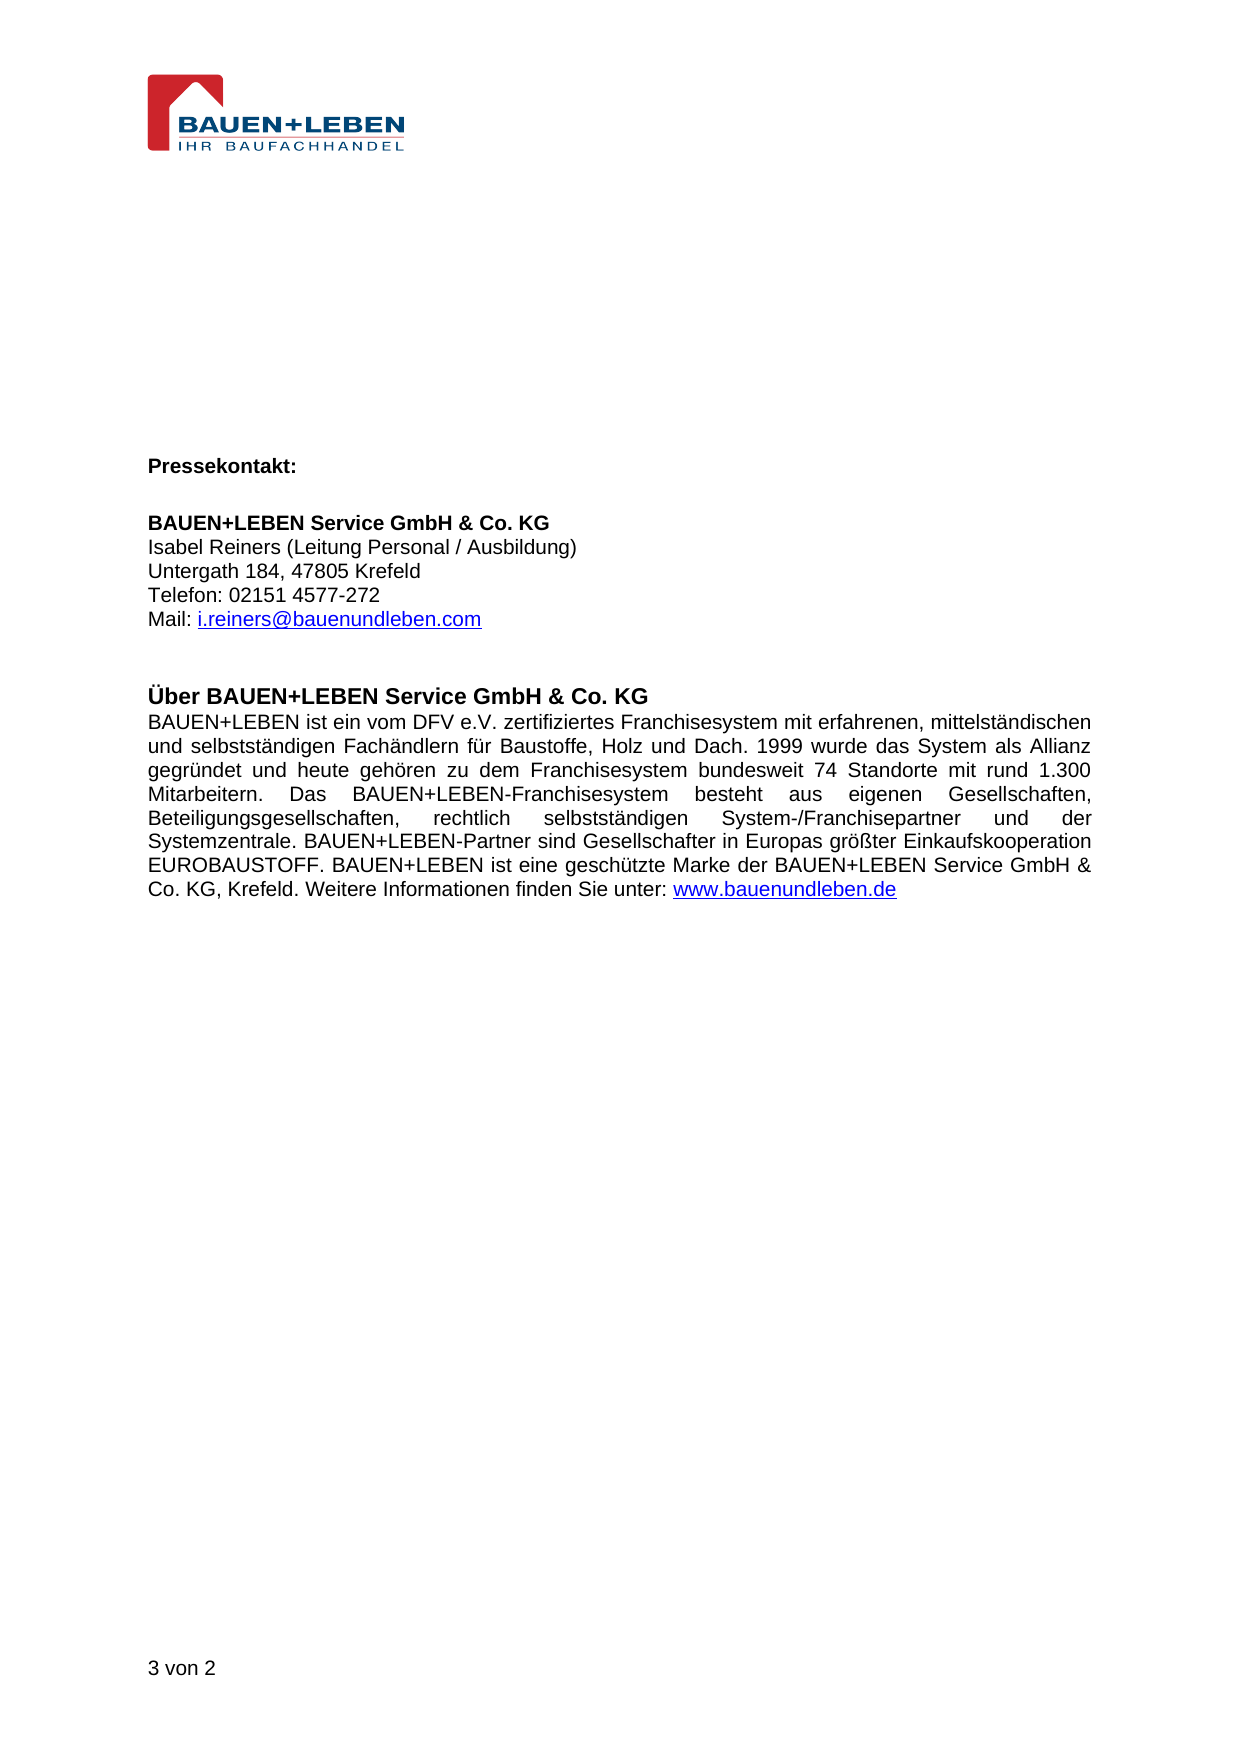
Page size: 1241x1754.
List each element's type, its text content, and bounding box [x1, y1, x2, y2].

text Über BAUEN+LEBEN Service GmbH & Co. KG [148, 683, 1093, 709]
text Untergath 184, 47805 Krefeld [148, 559, 1093, 583]
text Pressekontakt: [148, 454, 1093, 478]
text Mail: i.reiners@bauenundleben.com [148, 607, 1093, 631]
text BAUEN+LEBEN Service GmbH & Co. KG [148, 511, 1093, 535]
text Isabel Reiners (Leitung Personal / Ausbildung) [148, 535, 1093, 559]
text BAUEN+LEBEN ist ein vom DFV e.V. zertifiziertes Franchisesystem mit erfahrenen, mittelständischen und selbstständigen Fachändlern für Baustoffe, Holz und Dach. 1999 wurde das System als Allianz gegründet und heute gehören zu dem Franchisesystem bundesweit 74 Standorte mit rund 1.300 Mitarbeitern. Das BAUEN+LEBEN-Franchisesystem besteht aus eigenen Gesellschaften, Beteiligungsgesellschaften, rechtlich selbstständigen System-/Franchisepartner und der Systemzentrale. BAUEN+LEBEN-Partner sind Gesellschafter in Europas größter Einkaufskooperation EUROBAUSTOFF. BAUEN+LEBEN ist eine geschützte Marke der BAUEN+LEBEN Service GmbH & Co. KG, Krefeld. Weitere Informationen finden Sie unter: www.bauenundleben.de [148, 709, 1093, 901]
text Telefon: 02151 4577-272 [148, 583, 1093, 607]
picture [147, 73, 406, 152]
